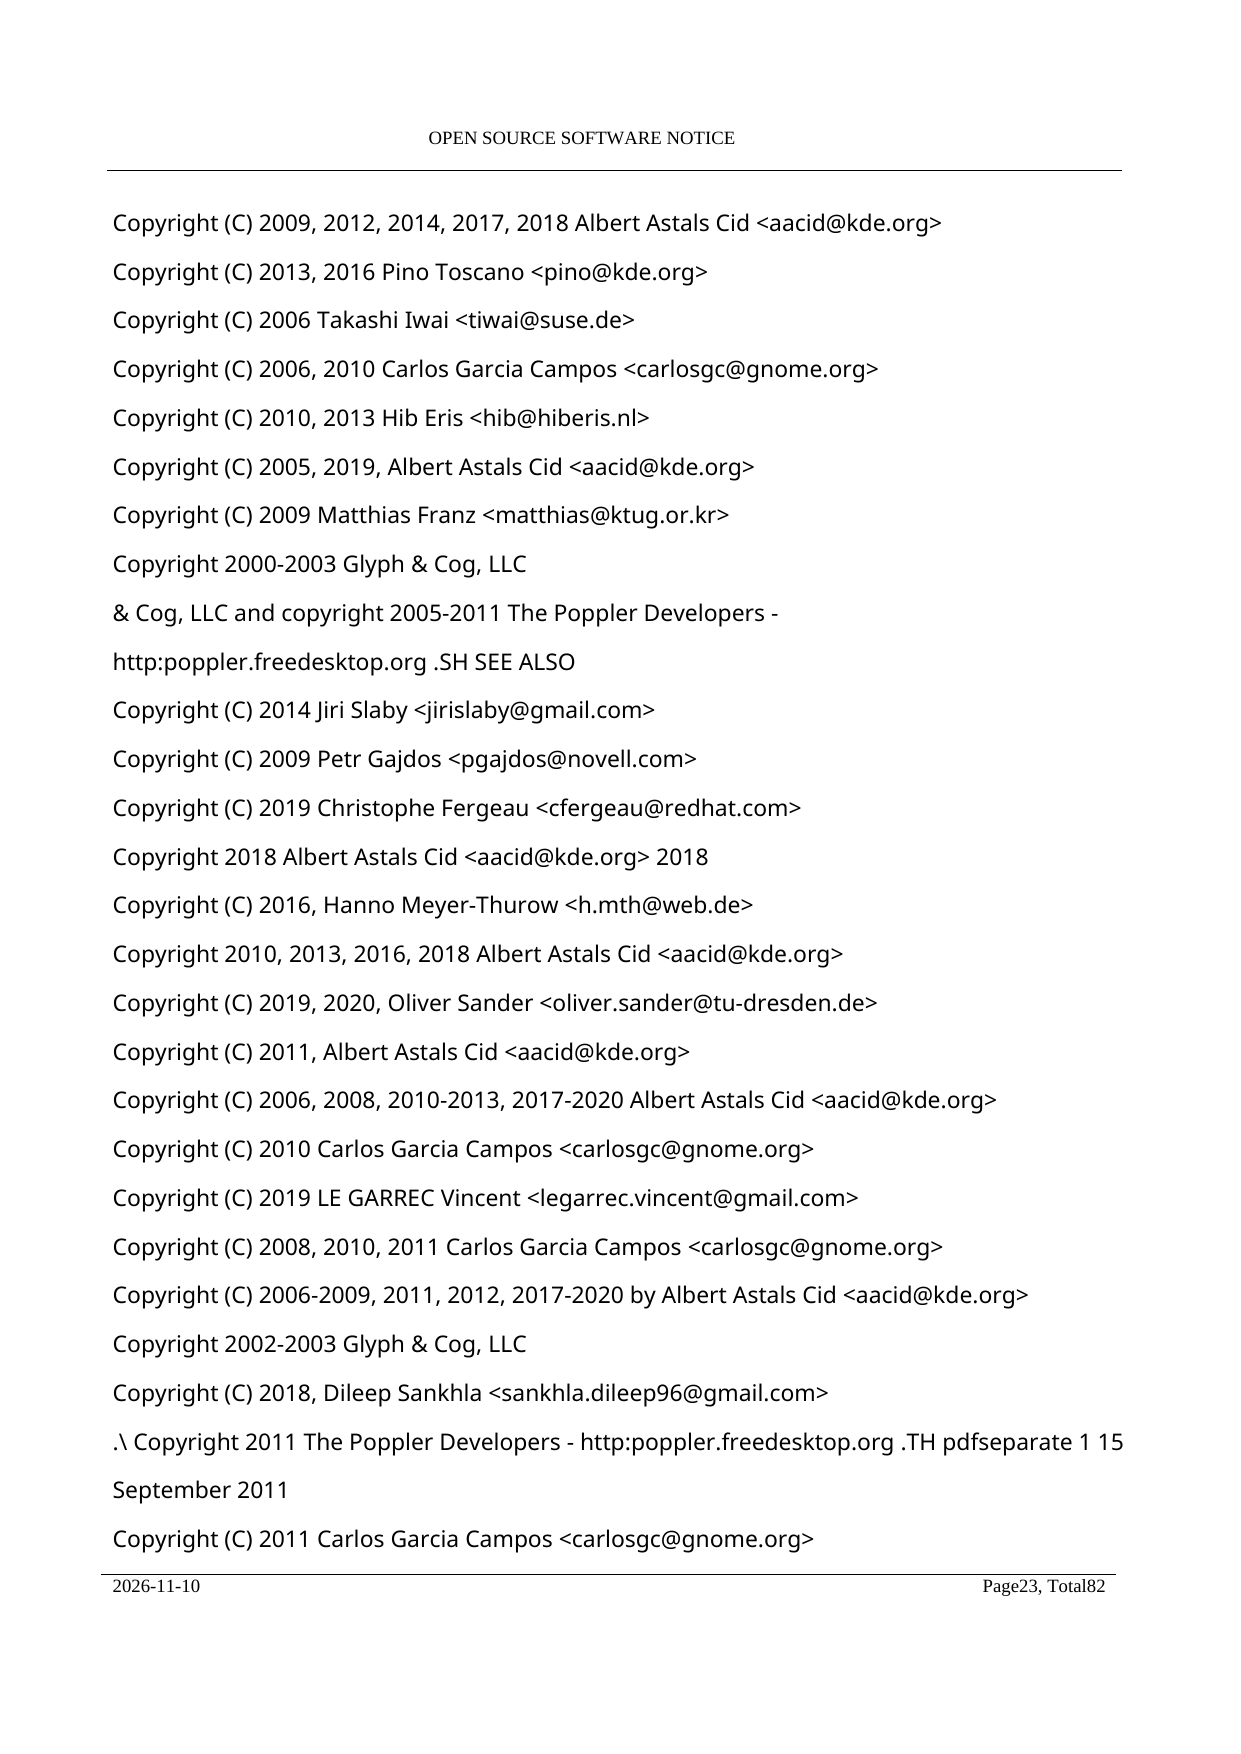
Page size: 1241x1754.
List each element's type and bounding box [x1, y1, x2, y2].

text [112, 206, 1128, 1555]
